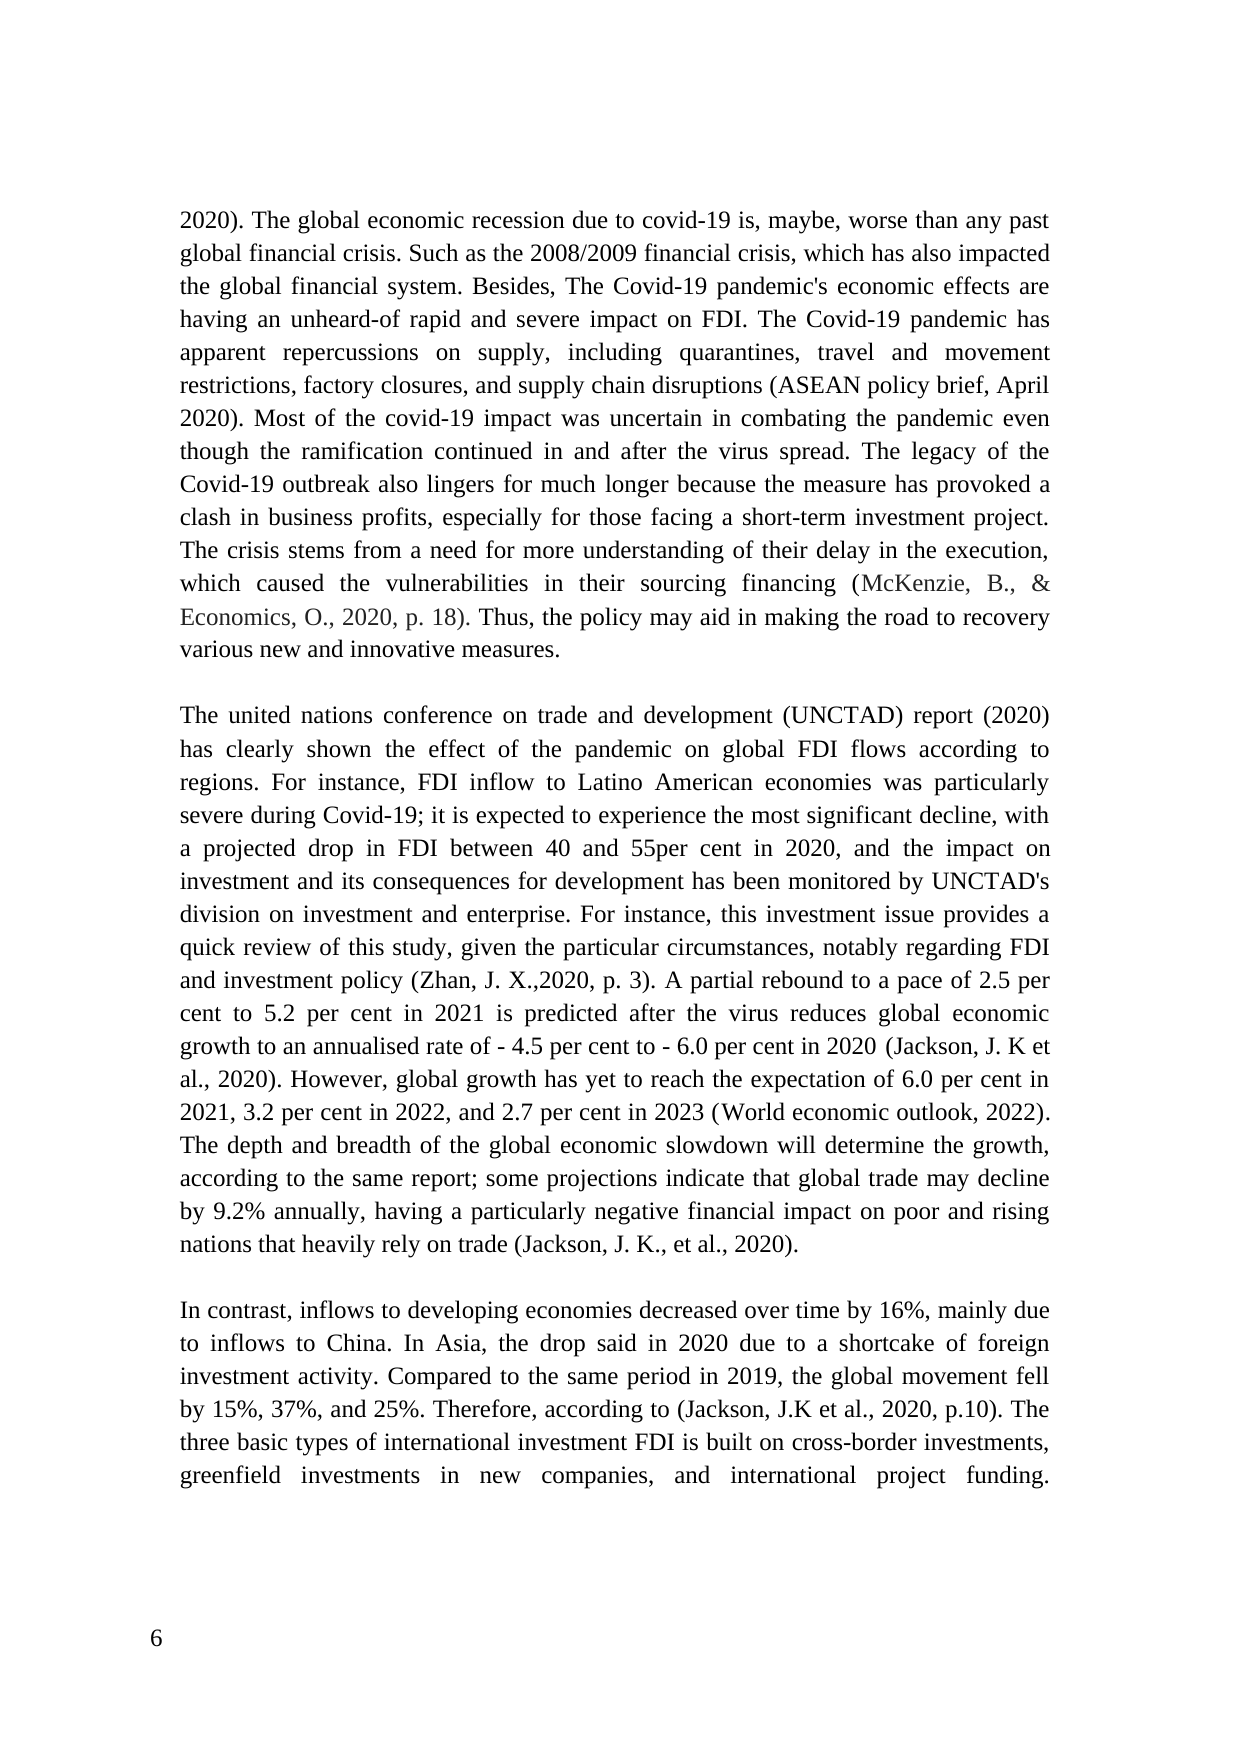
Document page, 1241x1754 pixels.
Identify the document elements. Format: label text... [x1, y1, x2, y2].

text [179, 1295, 1051, 1489]
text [179, 205, 1051, 663]
text The united nations conference on trade and development (UNCTAD) report (2020) has clearly shown the effect of the pandemic on global FDI flows according to regions. For instance, FDI inflow to Latino American economies was particularly severe during Covid-19; it is expected to experience the most significant decline, with a projected drop in FDI between 40 and 55per cent in 2020, and the impact on investment and its consequences for development has been monitored by UNCTAD's division on investment and enterprise. For instance, this investment issue provides a quick review of this study, given the particular circumstances, notably regarding FDI and investment policy (Zhan, J. X.,2020, p. 3). A partial rebound to a pace of 2.5 per cent to 5.2 per cent in 2021 is predicted after the virus reduces global economic growth to an annualised rate of - 4.5 per cent to - 6.0 per cent in 2020 (Jackson, J. K et al., 2020). However, global growth has yet to reach the expectation of 6.0 per cent in 2021, 3.2 per cent in 2022, and 2.7 per cent in 2023 (World economic outlook, 2022). The depth and breadth of the global economic slowdown will determine the growth, according to the same report; some projections indicate that global trade may decline by 9.2% annually, having a particularly negative financial impact on poor and rising nations that heavily rely on trade (Jackson, J. K., et al., 2020). [179, 701, 1051, 1258]
